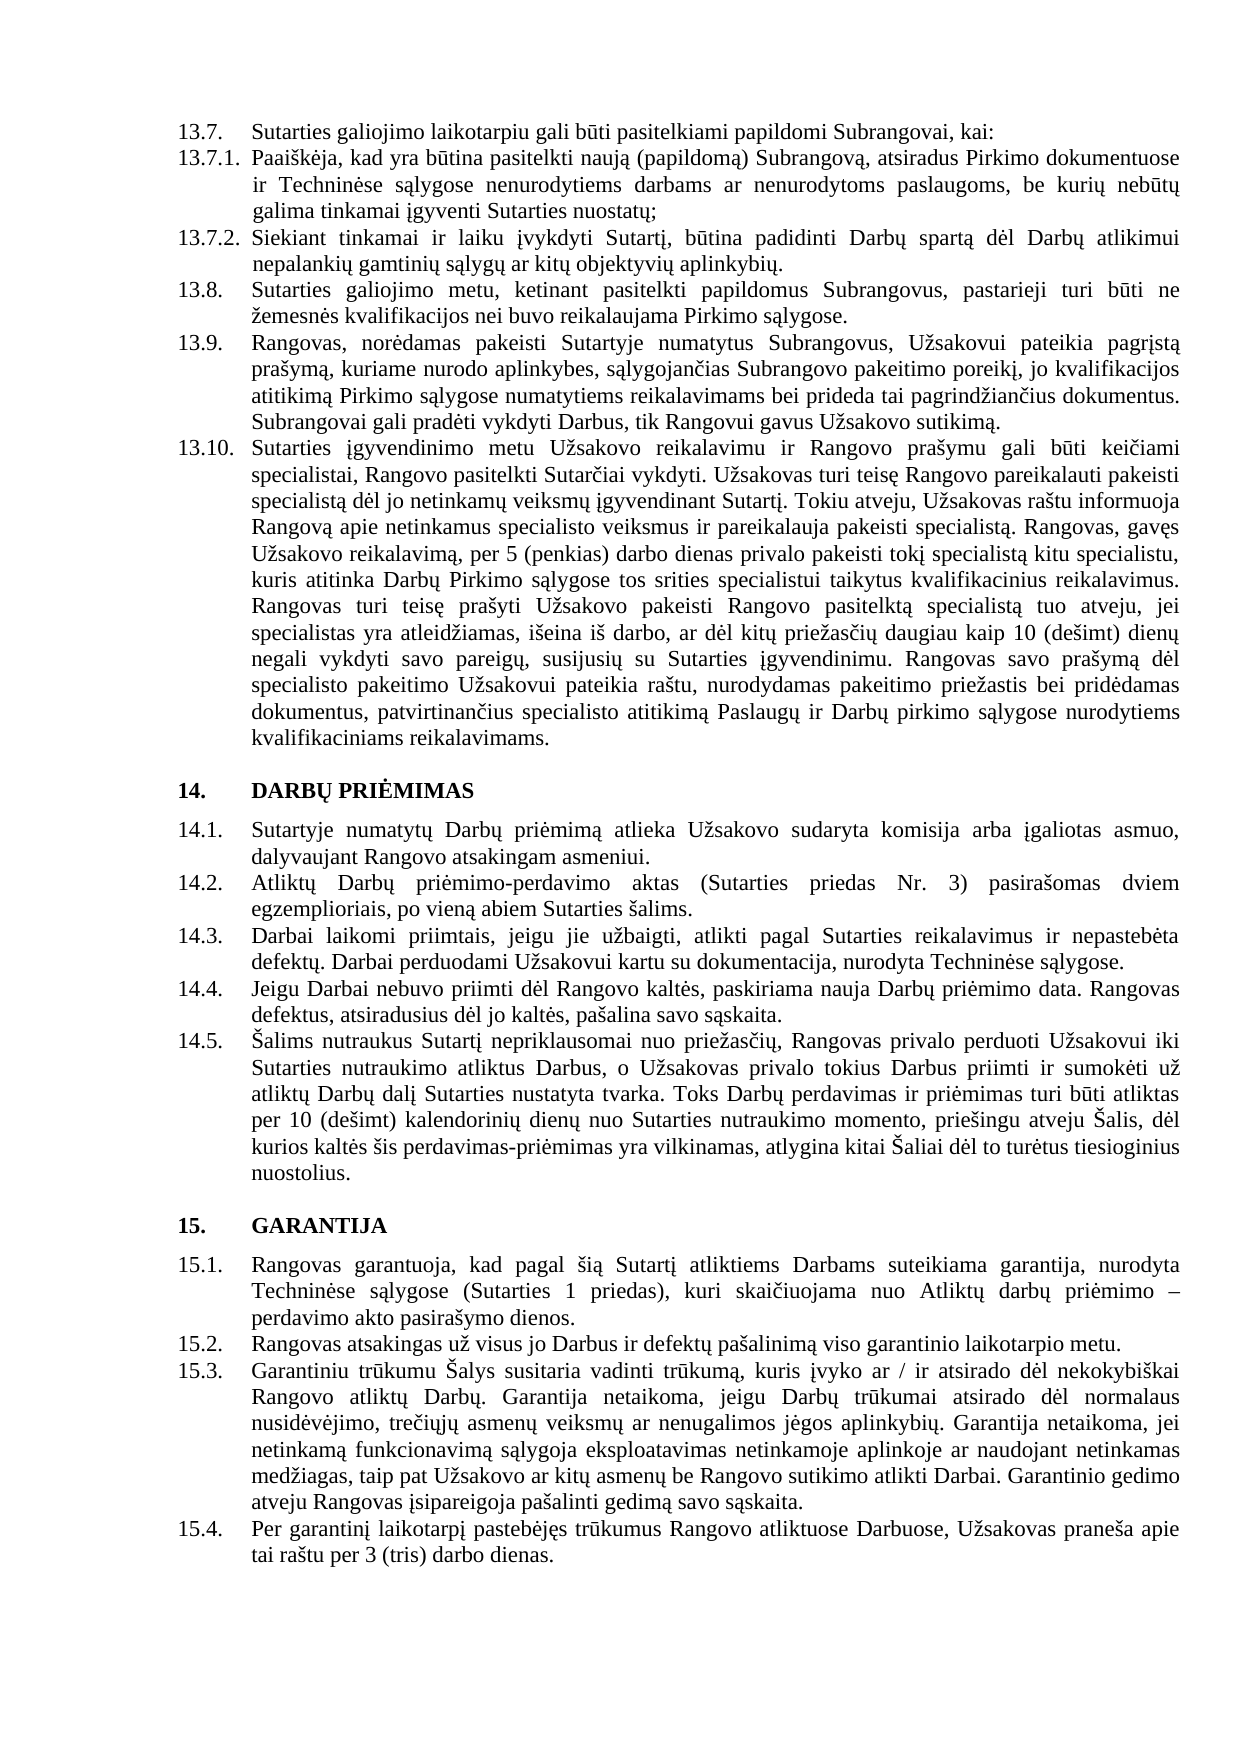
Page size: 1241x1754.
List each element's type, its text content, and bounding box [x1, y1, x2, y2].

list Jeigu Darbai nebuvo priimti dėl Rangovo kaltės, paskiriama nauja Darbų priėmimo data. Rangovas defektus, atsiradusius dėl jo kaltės, pašalina savo sąskaita. [177, 974, 1181, 1027]
list Sutartyje numatytų Darbų priėmimą atlieka Užsakovo sudaryta komisija arba įgaliotas asmuo, dalyvaujant Rangovo atsakingam asmeniui. [177, 816, 1181, 869]
list Atliktų Darbų priėmimo-perdavimo aktas (Sutarties priedas Nr. 3) pasirašomas dviem egzemplioriais, po vieną abiem Sutarties šalims. [177, 869, 1181, 922]
list Per garantinį laikotarpį pastebėjęs trūkumus Rangovo atliktuose Darbuose, Užsakovas praneša apie tai raštu per 3 (tris) darbo dienas. [177, 1515, 1181, 1567]
list Garantiniu trūkumu Šalys susitaria vadinti trūkumą, kuris įvyko ar / ir atsirado dėl nekokybiškai Rangovo atliktų Darbų. Garantija netaikoma, jeigu Darbų trūkumai atsirado dėl normalaus nusidėvėjimo, trečiųjų asmenų veiksmų ar nenugalimos jėgos aplinkybių. Garantija netaikoma, jei netinkamą funkcionavimą sąlygoja eksploatavimas netinkamoje aplinkoje ar naudojant netinkamas medžiagas, taip pat Užsakovo ar kitų asmenų be Rangovo sutikimo atlikti Darbai. Garantinio gedimo atveju Rangovas įsipareigoja pašalinti gedimą savo sąskaita. [177, 1357, 1181, 1515]
list GARANTIJA [177, 1212, 1181, 1238]
list Sutarties galiojimo metu, ketinant pasitelkti papildomus Subrangovus, pastarieji turi būti ne žemesnės kvalifikacijos nei buvo reikalaujama Pirkimo sąlygose. [177, 276, 1181, 329]
list Paaiškėja, kad yra būtina pasitelkti naują (papildomą) Subrangovą, atsiradus Pirkimo dokumentuose ir Techninėse sąlygose nenurodytiems darbams ar nenurodytoms paslaugoms, be kurių nebūtų galima tinkamai įgyventi Sutarties nuostatų; [177, 144, 1181, 223]
list Šalims nutraukus Sutartį nepriklausomai nuo priežasčių, Rangovas privalo perduoti Užsakovui iki Sutarties nutraukimo atliktus Darbus, o Užsakovas privalo tokius Darbus priimti ir sumokėti už atliktų Darbų dalį Sutarties nustatyta tvarka. Toks Darbų perdavimas ir priėmimas turi būti atliktas per 10 (dešimt) kalendorinių dienų nuo Sutarties nutraukimo momento, priešingu atveju Šalis, dėl kurios kaltės šis perdavimas-priėmimas yra vilkinamas, atlygina kitai Šaliai dėl to turėtus tiesioginius nuostolius. [177, 1027, 1181, 1185]
list Siekiant tinkamai ir laiku įvykdyti Sutartį, būtina padidinti Darbų spartą dėl Darbų atlikimui nepalankių gamtinių sąlygų ar kitų objektyvių aplinkybių. [177, 223, 1181, 276]
list Sutarties galiojimo laikotarpiu gali būti pasitelkiami papildomi Subrangovai, kai: [177, 118, 1181, 144]
list Sutarties įgyvendinimo metu Užsakovo reikalavimu ir Rangovo prašymu gali būti keičiami specialistai, Rangovo pasitelkti Sutarčiai vykdyti. Užsakovas turi teisę Rangovo pareikalauti pakeisti specialistą dėl jo netinkamų veiksmų įgyvendinant Sutartį. Tokiu atveju, Užsakovas raštu informuoja Rangovą apie netinkamus specialisto veiksmus ir pareikalauja pakeisti specialistą. Rangovas, gavęs Užsakovo reikalavimą, per 5 (penkias) darbo dienas privalo pakeisti tokį specialistą kitu specialistu, kuris atitinka Darbų Pirkimo sąlygose tos srities specialistui taikytus kvalifikacinius reikalavimus. Rangovas turi teisę prašyti Užsakovo pakeisti Rangovo pasitelktą specialistą tuo atveju, jei specialistas yra atleidžiamas, išeina iš darbo, ar dėl kitų priežasčių daugiau kaip 10 (dešimt) dienų negali vykdyti savo pareigų, susijusių su Sutarties įgyvendinimu. Rangovas savo prašymą dėl specialisto pakeitimo Užsakovui pateikia raštu, nurodydamas pakeitimo priežastis bei pridėdamas dokumentus, patvirtinančius specialisto atitikimą Paslaugų ir Darbų pirkimo sąlygose nurodytiems kvalifikaciniams reikalavimams. [177, 434, 1181, 751]
list Rangovas atsakingas už visus jo Darbus ir defektų pašalinimą viso garantinio laikotarpio metu. [177, 1330, 1181, 1357]
list Rangovas garantuoja, kad pagal šią Sutartį atliktiems Darbams suteikiama garantija, nurodyta Techninėse sąlygose (Sutarties 1 priedas), kuri skaičiuojama nuo Atliktų darbų priėmimo – perdavimo akto pasirašymo dienos. [177, 1251, 1181, 1330]
list Darbai laikomi priimtais, jeigu jie užbaigti, atlikti pagal Sutarties reikalavimus ir nepastebėta defektų. Darbai perduodami Užsakovui kartu su dokumentacija, nurodyta Techninėse sąlygose. [177, 922, 1181, 974]
list DARBŲ PRIĖMIMAS [177, 777, 1181, 803]
list Rangovas, norėdamas pakeisti Sutartyje numatytus Subrangovus, Užsakovui pateikia pagrįstą prašymą, kuriame nurodo aplinkybes, sąlygojančias Subrangovo pakeitimo poreikį, jo kvalifikacijos atitikimą Pirkimo sąlygose numatytiems reikalavimams bei prideda tai pagrindžiančius dokumentus. Subrangovai gali pradėti vykdyti Darbus, tik Rangovui gavus Užsakovo sutikimą. [177, 329, 1181, 434]
